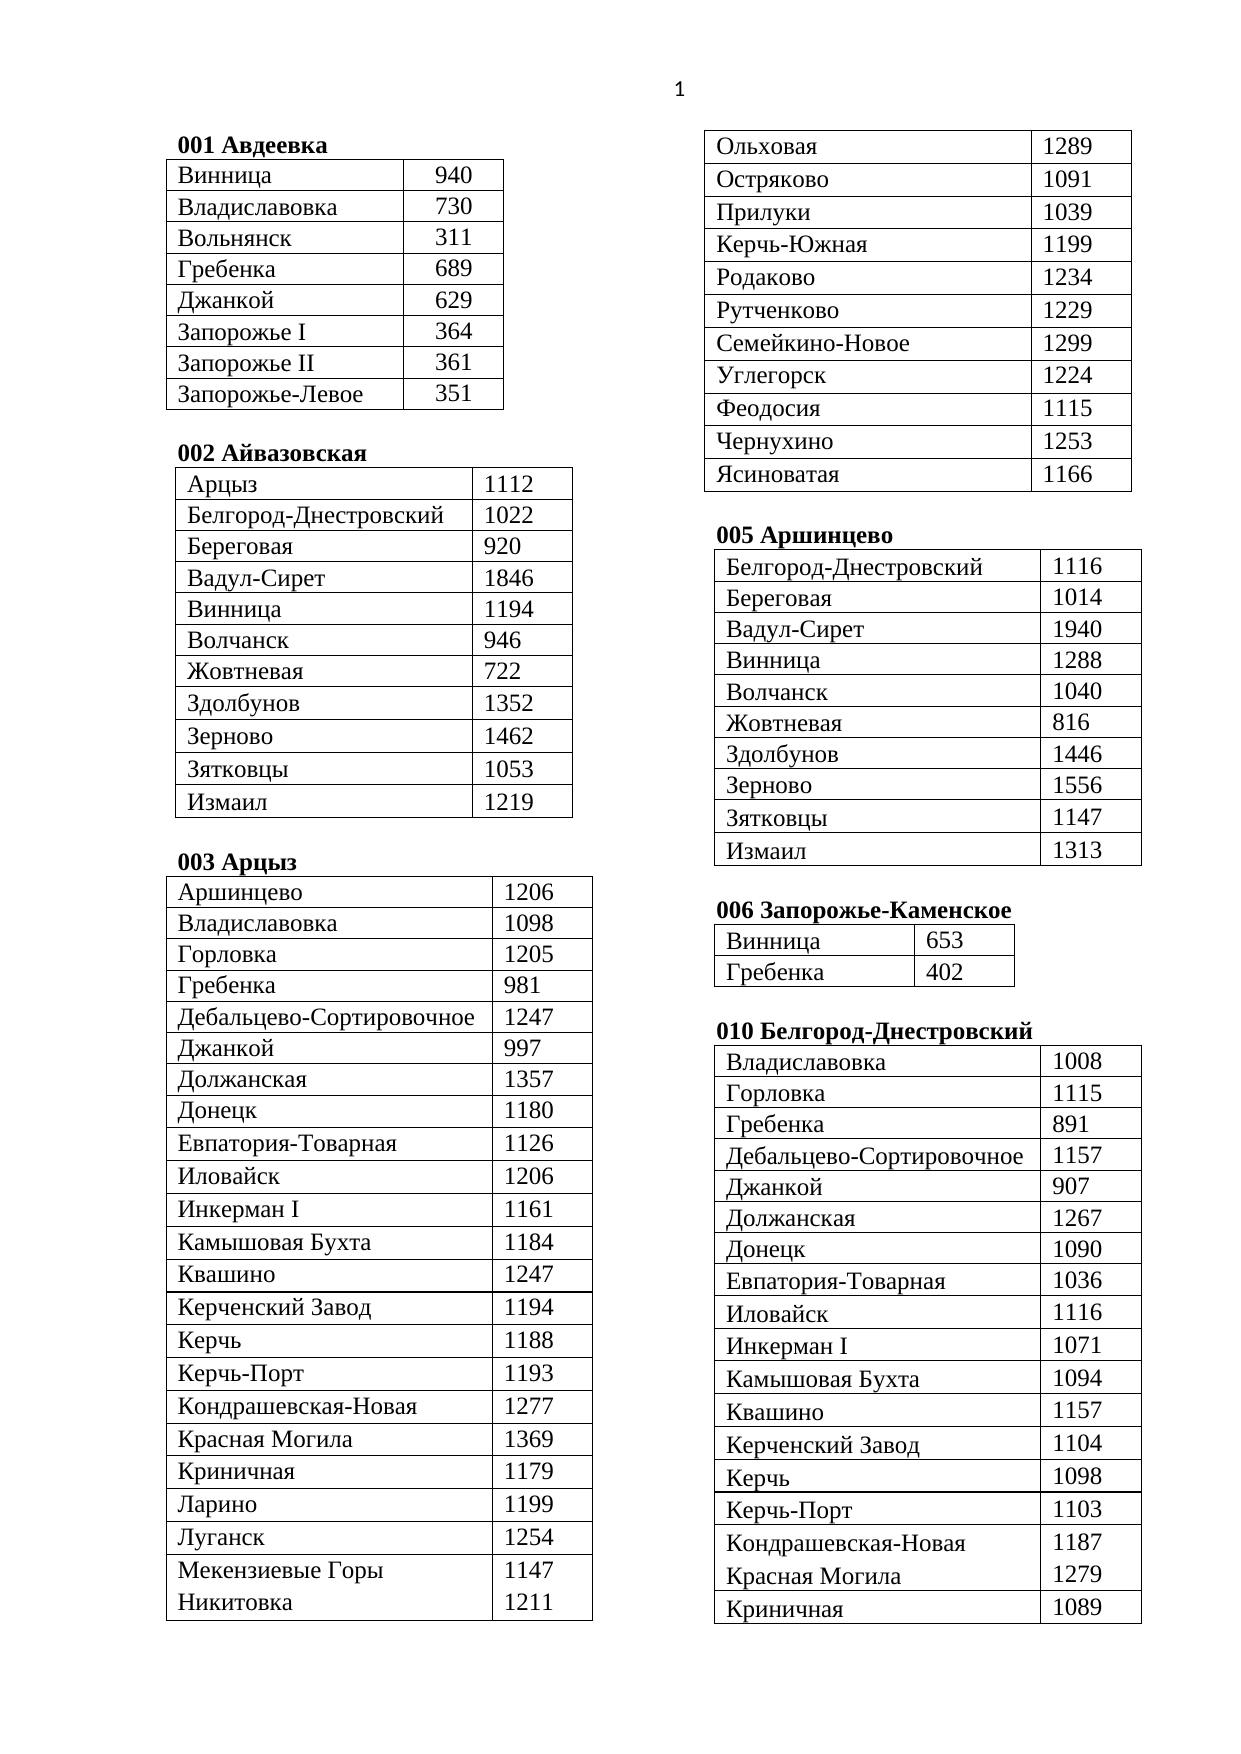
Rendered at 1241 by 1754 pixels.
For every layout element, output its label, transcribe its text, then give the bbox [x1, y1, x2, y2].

table_cell 1115 [1032, 394, 1131, 425]
table_cell Здолбунов [176, 687, 472, 719]
table_cell 311 [404, 222, 503, 252]
table_cell 1247 [493, 1002, 592, 1032]
table_cell 1224 [1032, 361, 1131, 392]
table_cell 1253 [1032, 426, 1131, 458]
table_cell 351 [404, 379, 503, 409]
table_cell Донецк [167, 1096, 492, 1127]
table_cell 1279 [1041, 1557, 1141, 1590]
table_cell 1194 [473, 593, 572, 623]
table_cell Чернухино [705, 426, 1031, 458]
table_cell 1036 [1041, 1264, 1141, 1294]
table_cell 1157 [1041, 1394, 1141, 1426]
table_cell Вадул-Сирет [176, 562, 472, 592]
table_cell Измаил [715, 833, 1040, 865]
table_cell Береговая [176, 531, 472, 561]
table_cell Керченский Завод [715, 1427, 1040, 1459]
text 003 Арцыз [177, 847, 642, 876]
table_cell 1206 [493, 1161, 592, 1193]
table_cell 1205 [493, 939, 592, 969]
text 010 Белгород-Днестровский [716, 1016, 1181, 1044]
table_cell Должанская [715, 1202, 1040, 1232]
table_cell Вольнянск [167, 222, 403, 252]
table_cell Запорожье IІ [167, 347, 403, 377]
table_cell Рутченково [705, 295, 1031, 327]
table_cell Иловайск [715, 1296, 1040, 1327]
table_cell Гребенка [167, 971, 492, 1001]
table_cell 1211 [493, 1587, 592, 1619]
table_cell Керчь-Порт [715, 1493, 1040, 1524]
table_cell Запорожье-Левое [167, 379, 403, 409]
table_cell Евпатория-Товарная [715, 1264, 1040, 1294]
table_cell Волчанск [715, 675, 1040, 706]
table_cell 1199 [493, 1489, 592, 1521]
table_cell Кондрашевская-Новая [715, 1525, 1040, 1557]
table_cell Зерново [176, 720, 472, 752]
table_cell 722 [473, 656, 572, 686]
table_cell Владиславовка [167, 908, 492, 938]
text 006 Запорожье-Каменское [716, 895, 1181, 923]
table_cell 1194 [493, 1293, 592, 1324]
table_cell Джанкой [167, 1033, 492, 1063]
table_cell Керчь-Порт [167, 1358, 492, 1390]
table_cell 1229 [1032, 295, 1131, 327]
table_cell 920 [473, 531, 572, 561]
table_cell 1193 [493, 1358, 592, 1390]
table_cell 1126 [493, 1128, 592, 1160]
table_cell Владиславовка [167, 191, 403, 221]
table_cell Керчь [167, 1325, 492, 1357]
table_cell 1104 [1041, 1427, 1141, 1459]
table_cell 997 [493, 1033, 592, 1063]
table_cell 1288 [1041, 644, 1141, 674]
table_header Аршинцево [167, 877, 492, 907]
table_cell 1184 [493, 1227, 592, 1258]
table_cell Камышовая Бухта [167, 1227, 492, 1258]
table_cell Запорожье I [167, 316, 403, 346]
table_cell 1234 [1032, 262, 1131, 294]
table_header Винница [167, 160, 403, 190]
table_cell 1040 [1041, 675, 1141, 706]
table_cell 1277 [493, 1391, 592, 1423]
table_cell 946 [473, 625, 572, 655]
table_cell 1188 [493, 1325, 592, 1357]
table_cell Зерново [715, 769, 1040, 799]
table_cell 730 [404, 191, 503, 221]
table_cell Береговая [715, 582, 1040, 612]
table_header Белгород-Днестровский [715, 550, 1040, 581]
table_cell 1116 [1041, 1296, 1141, 1327]
table_cell 1179 [493, 1456, 592, 1488]
table_cell Зятковцы [176, 753, 472, 784]
table_cell Зятковцы [715, 800, 1040, 832]
table_header Винница [715, 925, 914, 955]
table_header 1008 [1041, 1046, 1141, 1076]
table_cell 1254 [493, 1522, 592, 1554]
table_cell Ольховая [705, 131, 1031, 163]
table_cell 1369 [493, 1424, 592, 1455]
table_cell 1071 [1041, 1329, 1141, 1360]
table_cell Джанкой [167, 285, 403, 315]
table_cell 1147 [1041, 800, 1141, 832]
table_cell Жовтневая [715, 707, 1040, 737]
table_cell 1462 [473, 720, 572, 752]
table_cell Квашино [715, 1394, 1040, 1426]
table_cell 402 [915, 956, 1014, 986]
table_cell 1313 [1041, 833, 1141, 865]
table_cell 1091 [1032, 164, 1131, 196]
table_cell 1166 [1032, 459, 1131, 491]
table_cell 1098 [493, 908, 592, 938]
table_cell 1556 [1041, 769, 1141, 799]
table_cell Криничная [167, 1456, 492, 1488]
table_cell 1094 [1041, 1361, 1141, 1393]
table_cell 1022 [473, 500, 572, 530]
table_cell 1289 [1032, 131, 1131, 163]
table_cell 981 [493, 971, 592, 1001]
table_cell Ясиноватая [705, 459, 1031, 491]
table_cell 1267 [1041, 1202, 1141, 1232]
table_cell Винница [715, 644, 1040, 674]
table_cell Здолбунов [715, 738, 1040, 768]
table_header 1206 [493, 877, 592, 907]
table_cell Родаково [705, 262, 1031, 294]
table_cell Остряково [705, 164, 1031, 196]
table_header Владиславовка [715, 1046, 1040, 1076]
table_cell 1090 [1041, 1233, 1141, 1263]
table_cell 1089 [1041, 1591, 1141, 1623]
table_cell 1446 [1041, 738, 1141, 768]
table_cell Керчь-Южная [705, 229, 1031, 261]
table_cell Жовтневая [176, 656, 472, 686]
table_cell Феодосия [705, 394, 1031, 425]
table_cell Вадул-Сирет [715, 613, 1040, 643]
table_cell Дебальцево-Сортировочное [715, 1139, 1040, 1169]
table_cell 364 [404, 316, 503, 346]
table_cell Белгород-Днестровский [176, 500, 472, 530]
table_cell Горловка [715, 1077, 1040, 1107]
table_cell Горловка [167, 939, 492, 969]
table_cell Джанкой [715, 1171, 1040, 1201]
table_cell 1187 [1041, 1525, 1141, 1557]
table_header 1116 [1041, 550, 1141, 581]
table_cell 1157 [1041, 1139, 1141, 1169]
table_cell 1352 [473, 687, 572, 719]
text 001 Авдеевка [177, 130, 642, 159]
table_cell Евпатория-Товарная [167, 1128, 492, 1160]
table_cell 629 [404, 285, 503, 315]
table_cell Дебальцево-Сортировочное [167, 1002, 492, 1032]
table_cell Никитовка [167, 1587, 492, 1619]
text 002 Айвазовская [177, 438, 642, 467]
table_header Арцыз [176, 468, 472, 498]
table_header 653 [915, 925, 1014, 955]
table_cell 1180 [493, 1096, 592, 1127]
table_header 940 [404, 160, 503, 190]
table_cell Красная Могила [167, 1424, 492, 1455]
table_cell Углегорск [705, 361, 1031, 392]
table_cell Гребенка [167, 254, 403, 284]
table_cell Инкерман I [167, 1194, 492, 1226]
table_cell 361 [404, 347, 503, 377]
table_cell Мекензиевые Горы [167, 1555, 492, 1587]
table_cell 1161 [493, 1194, 592, 1226]
table_cell 1357 [493, 1064, 592, 1094]
text 005 Аршинцево [716, 521, 1181, 549]
table_cell Луганск [167, 1522, 492, 1554]
table_cell 1199 [1032, 229, 1131, 261]
table_cell 1299 [1032, 328, 1131, 359]
table_header 1112 [473, 468, 572, 498]
table_cell Донецк [715, 1233, 1040, 1263]
table_cell Инкерман I [715, 1329, 1040, 1360]
table_cell Иловайск [167, 1161, 492, 1193]
table_cell Криничная [715, 1591, 1040, 1623]
table_cell Винница [176, 593, 472, 623]
table_cell 1147 [493, 1555, 592, 1587]
table_cell 689 [404, 254, 503, 284]
table_cell Прилуки [705, 197, 1031, 228]
table_cell Кондрашевская-Новая [167, 1391, 492, 1423]
table_cell Волчанск [176, 625, 472, 655]
table_cell 1053 [473, 753, 572, 784]
table_cell 1115 [1041, 1077, 1141, 1107]
table_cell Керченский Завод [167, 1293, 492, 1324]
table_cell Квашино [167, 1260, 492, 1291]
table_cell 816 [1041, 707, 1141, 737]
table_cell Измаил [176, 785, 472, 817]
table_cell Семейкино-Новое [705, 328, 1031, 359]
table_cell 1103 [1041, 1493, 1141, 1524]
table_cell 1219 [473, 785, 572, 817]
table_cell 1039 [1032, 197, 1131, 228]
table_cell 1940 [1041, 613, 1141, 643]
table_cell Гребенка [715, 956, 914, 986]
table_cell Гребенка [715, 1108, 1040, 1138]
table_cell 1846 [473, 562, 572, 592]
table_cell Керчь [715, 1460, 1040, 1491]
table_cell Камышовая Бухта [715, 1361, 1040, 1393]
table_cell 1247 [493, 1260, 592, 1291]
table_cell 1098 [1041, 1460, 1141, 1491]
table_cell 891 [1041, 1108, 1141, 1138]
table_cell Должанская [167, 1064, 492, 1094]
table_cell Красная Могила [715, 1557, 1040, 1590]
table_cell 1014 [1041, 582, 1141, 612]
table_cell 907 [1041, 1171, 1141, 1201]
table_cell Ларино [167, 1489, 492, 1521]
